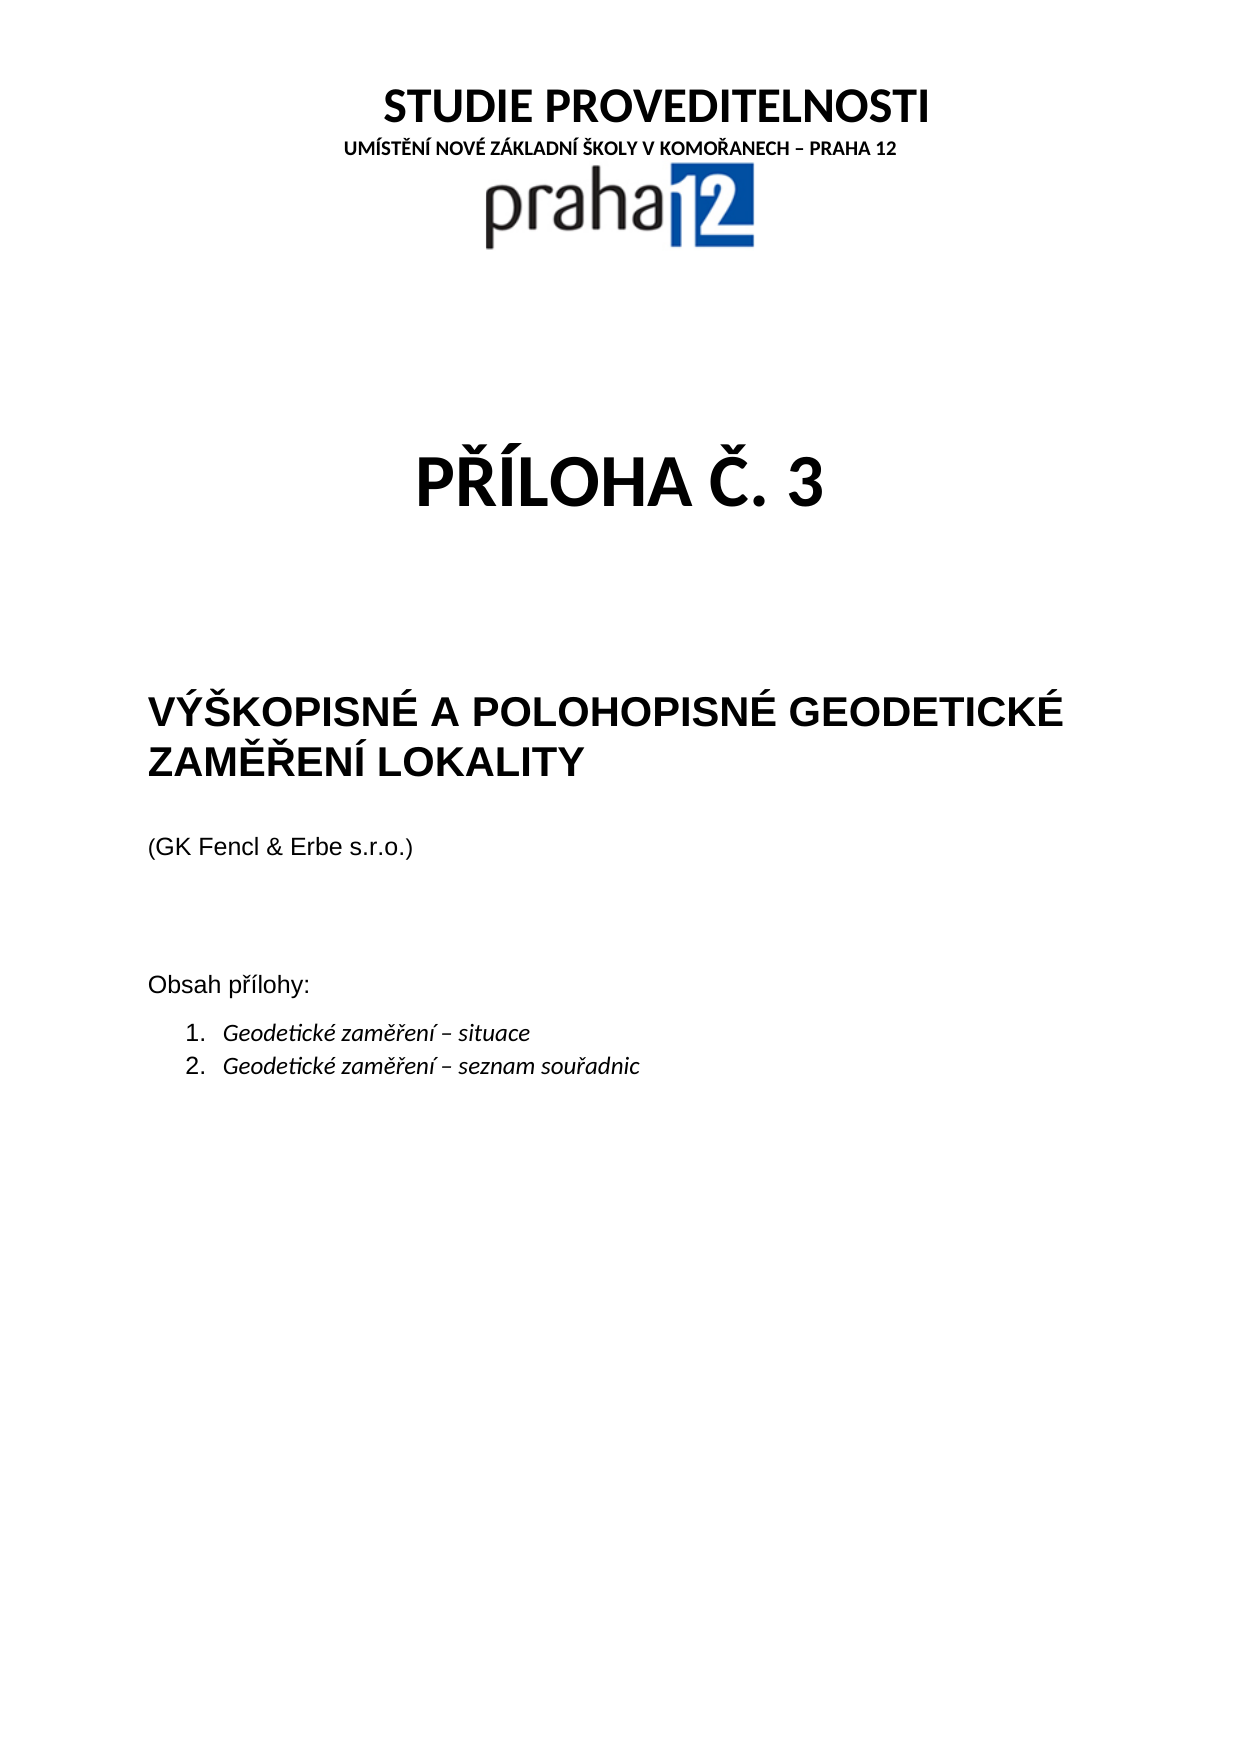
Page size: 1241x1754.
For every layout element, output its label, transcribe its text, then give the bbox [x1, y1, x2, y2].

text VÝŠKOPISNÉ A POLOHOPISNÉ GEODETICKÉ ZAMĚŘENÍ LOKALITY [148, 688, 1093, 787]
list Geodetické zaměření – situace [185, 1017, 1093, 1048]
list Geodetické zaměření – seznam souřadnic [185, 1050, 1093, 1081]
text Obsah přílohy: [148, 969, 1093, 998]
text (GK Fencl & Erbe s.r.o.) [148, 832, 1093, 860]
text PŘÍLOHA Č. 3 [148, 433, 1093, 525]
picture [485, 160, 755, 251]
